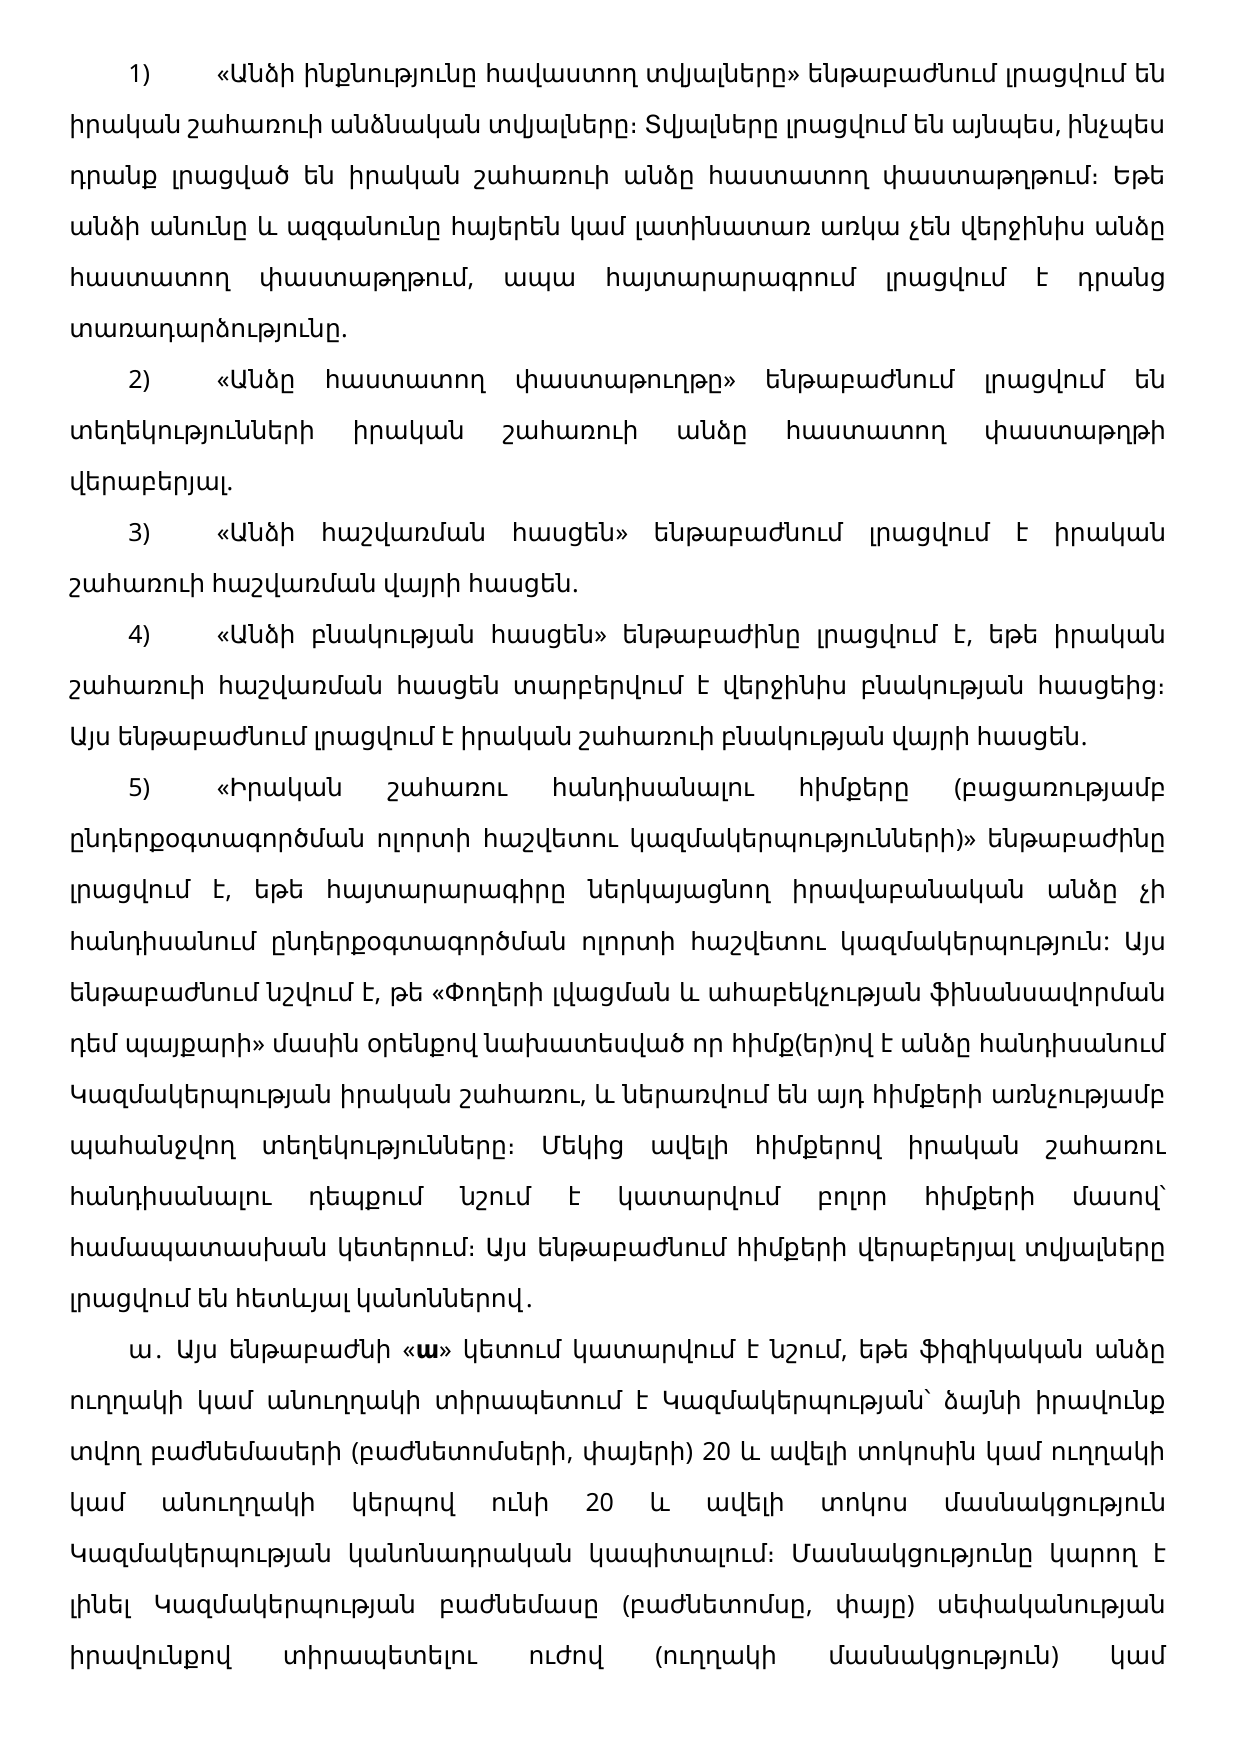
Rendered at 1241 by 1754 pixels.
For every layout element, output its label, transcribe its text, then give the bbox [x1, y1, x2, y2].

list «Անձի ինքնությունը հավաստող տվյալները» ենթաբաժնում լրացվում են իրական շահառուի անձնական տվյալները։ Տվյալները լրացվում են այնպես, ինչպես դրանք լրացված են իրական շահառուի անձը հաստատող փաստաթղթում։ Եթե անձի անունը և ազգանունը հայերեն կամ լատինատառ առկա չեն վերջինիս անձը հաստատող փաստաթղթում, ապա հայտարարագրում լրացվում է դրանց տառադարձությունը. [69, 56, 1167, 345]
list «Իրական շահառու հանդիսանալու հիմքերը (բացառությամբ ընդերքօգտագործման ոլորտի հաշվետու կազմակերպությունների)» ենթաբաժինը լրացվում է, եթե հայտարարագիրը ներկայացնող իրավաբանական անձը չի հանդիսանում ընդերքօգտագործման ոլորտի հաշվետու կազմակերպություն: Այս ենթաբաժնում նշվում է, թե «Փողերի լվացման և ահաբեկչության ֆինանսավորման դեմ պայքարի» մասին օրենքով նախատեսված որ հիմք(եր)ով է անձը հանդիսանում Կազմակերպության իրական շահառու, և ներառվում են այդ հիմքերի առնչությամբ պահանջվող տեղեկությունները։ Մեկից ավելի հիմքերով իրական շահառու հանդիսանալու դեպքում նշում է կատարվում բոլոր հիմքերի մասով՝ համապատասխան կետերում։ Այս ենթաբաժնում հիմքերի վերաբերյալ տվյալները լրացվում են հետևյալ կանոններով․ [69, 770, 1167, 1314]
list «Անձի հաշվառման հասցեն» ենթաբաժնում լրացվում է իրական շահառուի հաշվառման վայրի հասցեն. [69, 515, 1167, 600]
list «Անձը հաստատող փաստաթուղթը» ենթաբաժնում լրացվում են տեղեկությունների իրական շահառուի անձը հաստատող փաստաթղթի վերաբերյալ. [69, 362, 1167, 498]
list «Անձի բնակության հասցեն» ենթաբաժինը լրացվում է, եթե իրական շահառուի հաշվառման հասցեն տարբերվում է վերջինիս բնակության հասցեից։ Այս ենթաբաժնում լրացվում է իրական շահառուի բնակության վայրի հասցեն. [69, 617, 1167, 753]
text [69, 1332, 1167, 1672]
